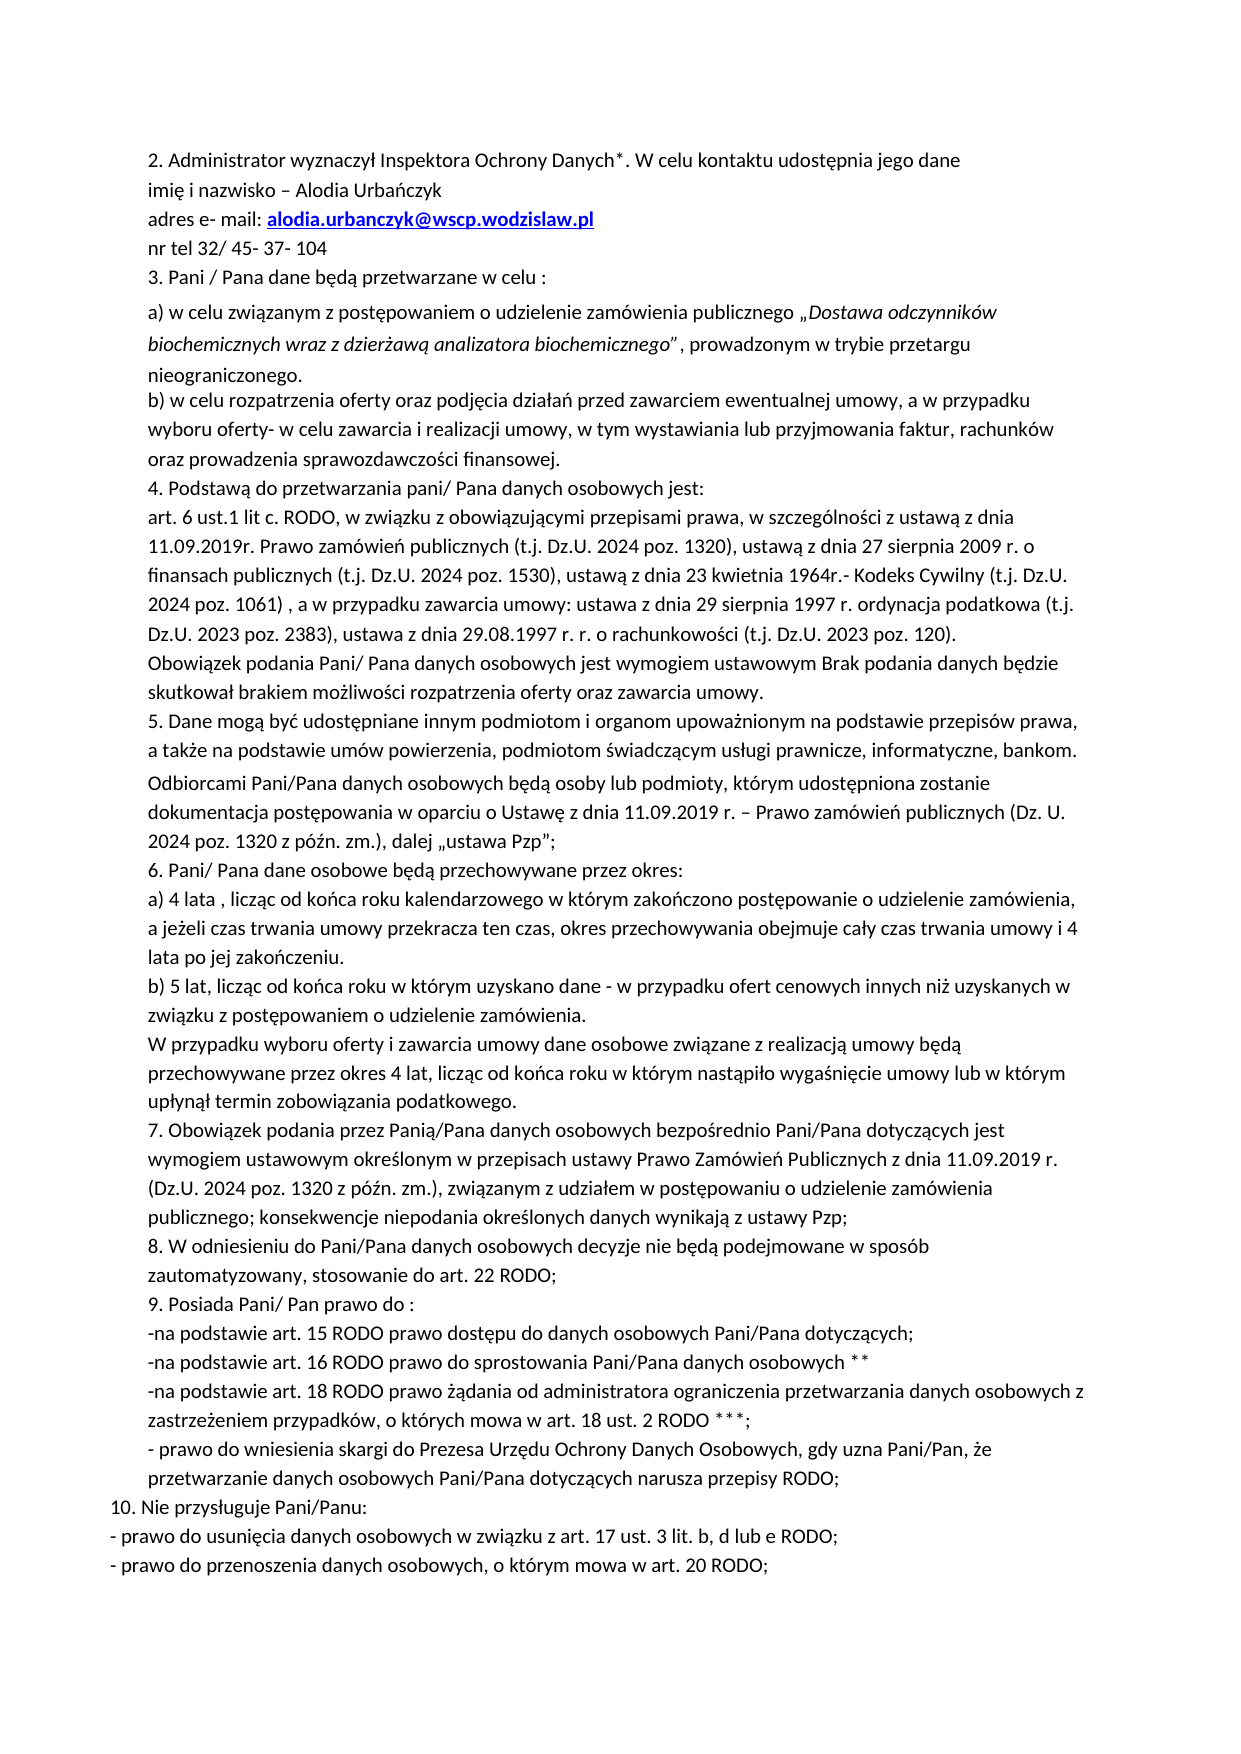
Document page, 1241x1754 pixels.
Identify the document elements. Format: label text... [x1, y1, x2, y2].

text a) 4 lata , licząc od końca roku kalendarzowego w którym zakończono postępowanie o udzielenie zamówienia, a jeżeli czas trwania umowy przekracza ten czas, okres przechowywania obejmuje cały czas trwania umowy i 4 lata po jej zakończeniu. [148, 882, 1093, 969]
text 3. Pani / Pana dane będą przetwarzane w celu : [148, 264, 1093, 290]
text nr tel 32/ 45- 37- 104 [148, 235, 1093, 261]
text adres e- mail: alodia.urbanczyk@wscp.wodzislaw.pl [148, 206, 1093, 231]
text 10. Nie przysługuje Pani/Panu: [110, 1491, 1093, 1519]
text Odbiorcami Pani/Pana danych osobowych będą osoby lub podmioty, którym udostępniona zostanie dokumentacja postępowania w oparciu o Ustawę z dnia 11.09.2019 r. – Prawo zamówień publicznych (Dz. U. 2024 poz. 1320 z późn. zm.), dalej „ustawa Pzp”; [148, 767, 1093, 853]
text -na podstawie art. 15 RODO prawo dostępu do danych osobowych Pani/Pana dotyczących; [148, 1317, 1093, 1346]
text b) w celu rozpatrzenia oferty oraz podjęcia działań przed zawarciem ewentualnej umowy, a w przypadku wyboru oferty- w celu zawarcia i realizacji umowy, w tym wystawiania lub przyjmowania faktur, rachunków oraz prowadzenia sprawozdawczości finansowej. [148, 387, 1093, 471]
text 7. Obowiązek podania przez Panią/Pana danych osobowych bezpośrednio Pani/Pana dotyczących jest wymogiem ustawowym określonym w przepisach ustawy Prawo Zamówień Publicznych z dnia 11.09.2019 r. (Dz.U. 2024 poz. 1320 z późn. zm.), związanym z udziałem w postępowaniu o udzielenie zamówienia publicznego; konsekwencje niepodania określonych danych wynikają z ustawy Pzp; [148, 1114, 1093, 1230]
text - prawo do wniesienia skargi do Prezesa Urzędu Ochrony Danych Osobowych, gdy uzna Pani/Pan, że przetwarzanie danych osobowych Pani/Pana dotyczących narusza przepisy RODO; [148, 1433, 1093, 1491]
text Obowiązek podania Pani/ Pana danych osobowych jest wymogiem ustawowym Brak podania danych będzie skutkował brakiem możliwości rozpatrzenia oferty oraz zawarcia umowy. [148, 650, 1093, 704]
text 9. Posiada Pani/ Pan prawo do : [148, 1288, 1093, 1317]
text - prawo do usunięcia danych osobowych w związku z art. 17 ust. 3 lit. b, d lub e RODO; [110, 1519, 1093, 1548]
text W przypadku wyboru oferty i zawarcia umowy dane osobowe związane z realizacją umowy będą przechowywane przez okres 4 lat, licząc od końca roku w którym nastąpiło wygaśnięcie umowy lub w którym upłynął termin zobowiązania podatkowego. [148, 1027, 1093, 1114]
text 5. Dane mogą być udostępniane innym podmiotom i organom upoważnionym na podstawie przepisów prawa, a także na podstawie umów powierzenia, podmiotom świadczącym usługi prawnicze, informatyczne, bankom. [148, 708, 1093, 763]
text 8. W odniesieniu do Pani/Pana danych osobowych decyzje nie będą podejmowane w sposób zautomatyzowany, stosowanie do art. 22 RODO; [148, 1230, 1093, 1288]
text 2. Administrator wyznaczył Inspektora Ochrony Danych*. W celu kontaktu udostępnia jego dane [148, 148, 1093, 173]
text - prawo do przenoszenia danych osobowych, o którym mowa w art. 20 RODO; [110, 1548, 1093, 1577]
text -na podstawie art. 16 RODO prawo do sprostowania Pani/Pana danych osobowych ** [148, 1346, 1093, 1375]
text b) 5 lat, licząc od końca roku w którym uzyskano dane - w przypadku ofert cenowych innych niż uzyskanych w związku z postępowaniem o udzielenie zamówienia. [148, 969, 1093, 1027]
text 4. Podstawą do przetwarzania pani/ Pana danych osobowych jest: [148, 475, 1093, 500]
text imię i nazwisko – Alodia Urbańczyk [148, 177, 1093, 202]
text -na podstawie art. 18 RODO prawo żądania od administratora ograniczenia przetwarzania danych osobowych z zastrzeżeniem przypadków, o których mowa w art. 18 ust. 2 RODO ***; [148, 1375, 1093, 1433]
text 6. Pani/ Pana dane osobowe będą przechowywane przez okres: [148, 853, 1093, 882]
text a) w celu związanym z postępowaniem o udzielenie zamówienia publicznego „Dostawa odczynników biochemicznych wraz z dzierżawą analizatora biochemicznego”, prowadzonym w trybie przetargu nieograniczonego. [148, 293, 1093, 387]
text art. 6 ust.1 lit c. RODO, w związku z obowiązującymi przepisami prawa, w szczególności z ustawą z dnia 11.09.2019r. Prawo zamówień publicznych (t.j. Dz.U. 2024 poz. 1320), ustawą z dnia 27 sierpnia 2009 r. o finansach publicznych (t.j. Dz.U. 2024 poz. 1530), ustawą z dnia 23 kwietnia 1964r.- Kodeks Cywilny (t.j. Dz.U. 2024 poz. 1061) , a w przypadku zawarcia umowy: ustawa z dnia 29 sierpnia 1997 r. ordynacja podatkowa (t.j. Dz.U. 2023 poz. 2383), ustawa z dnia 29.08.1997 r. r. o rachunkowości (t.j. Dz.U. 2023 poz. 120). [148, 504, 1093, 646]
